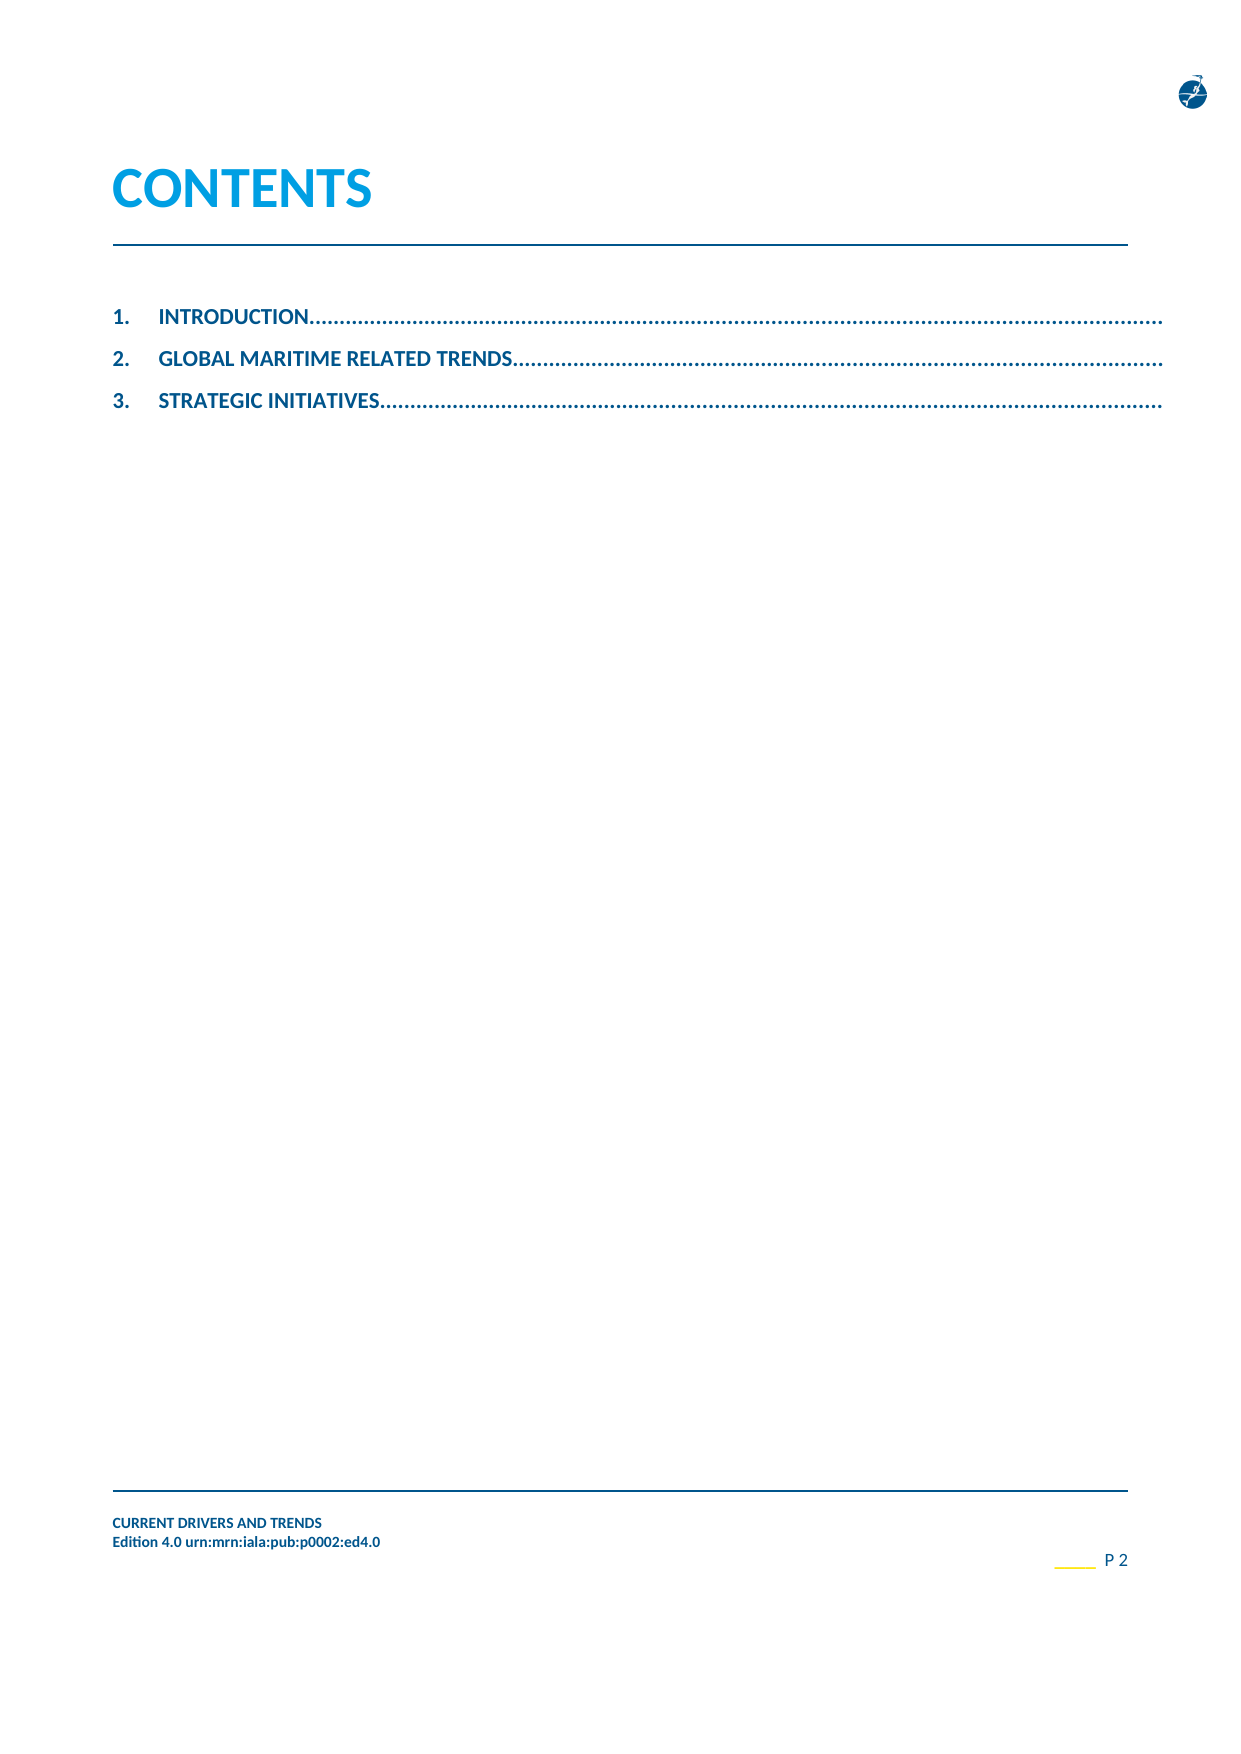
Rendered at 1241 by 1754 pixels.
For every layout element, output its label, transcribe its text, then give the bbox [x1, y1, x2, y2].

text 1. INTRODUCTION 4 [112, 302, 1083, 330]
picture [1147, 25, 1241, 144]
text 3. STRATEGIC INITIATIVES 6 [112, 386, 1083, 414]
text 2. GLOBAL MARITIME RELATED TRENDS 4 [112, 344, 1083, 372]
text Contents [112, 160, 1128, 246]
